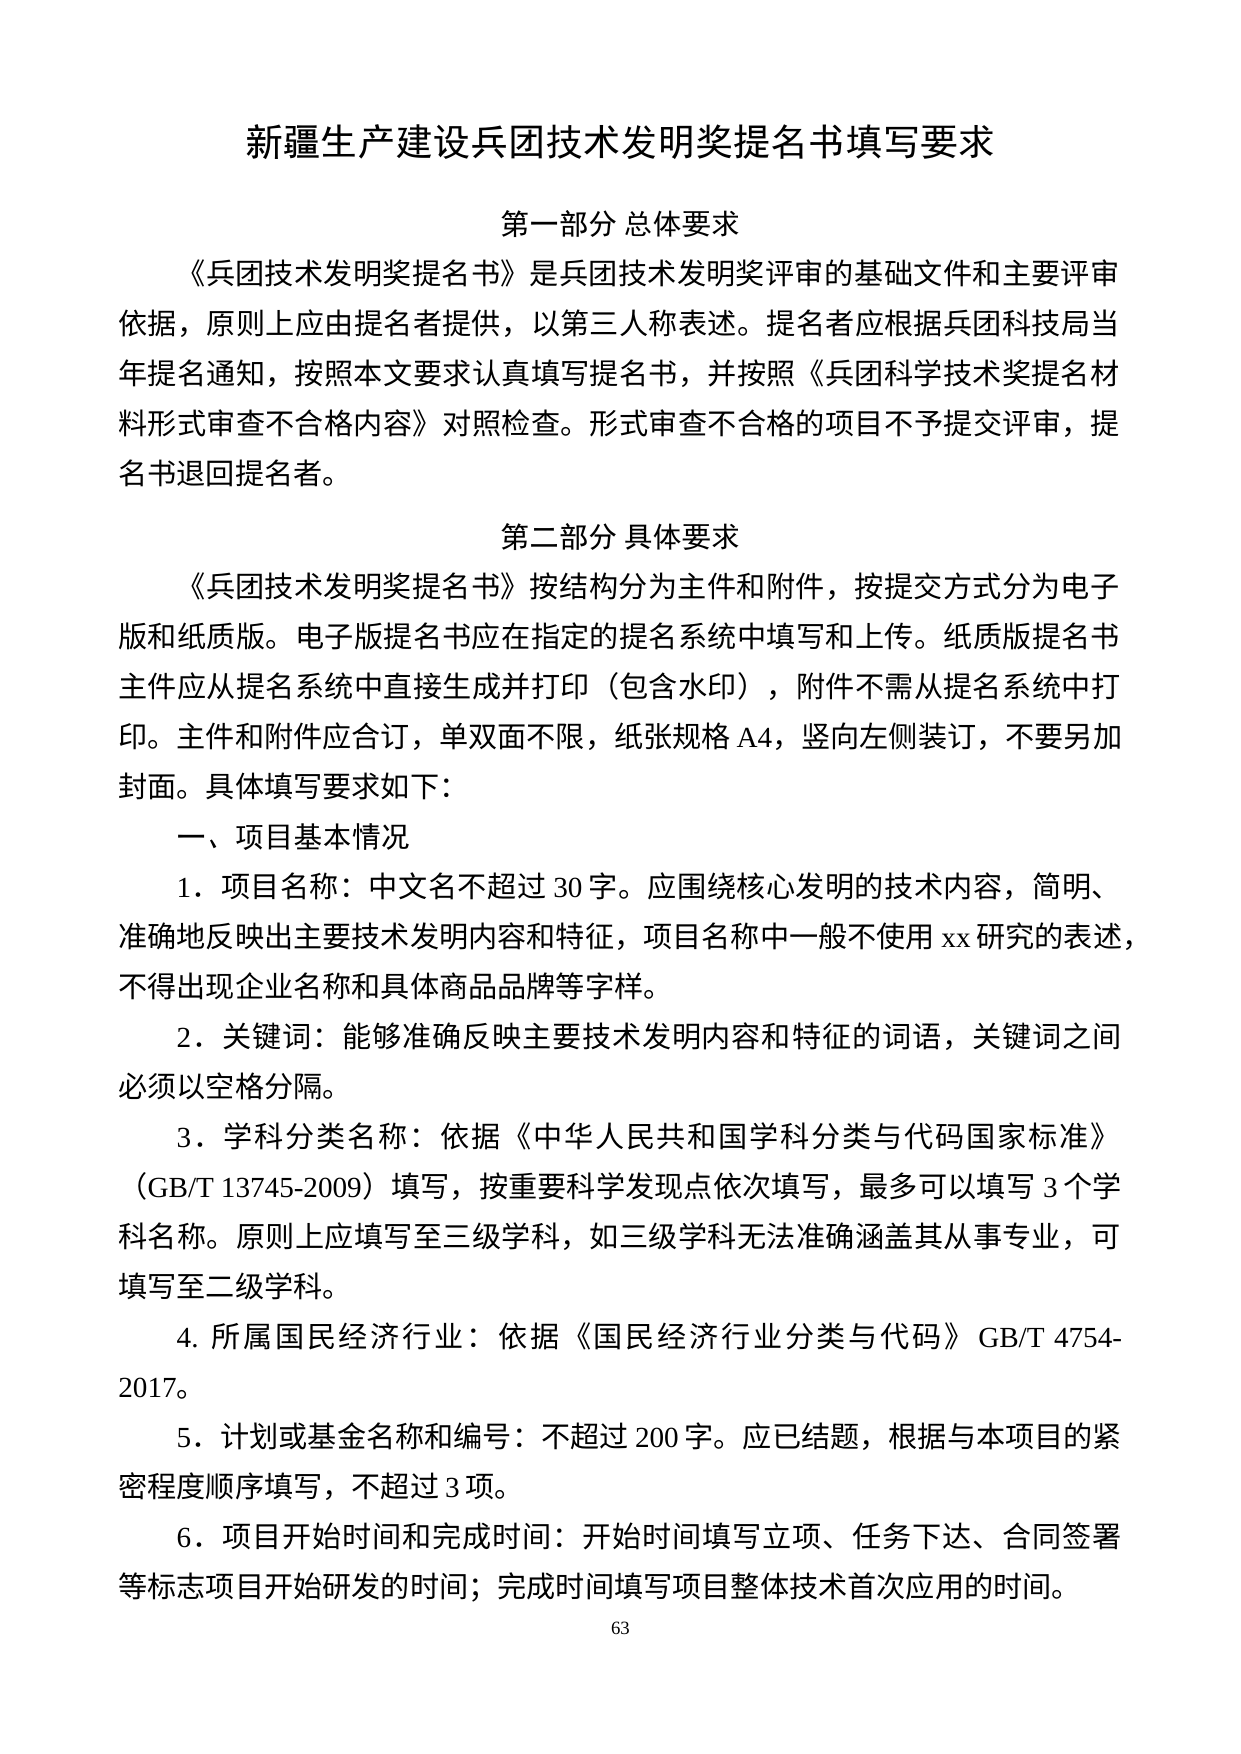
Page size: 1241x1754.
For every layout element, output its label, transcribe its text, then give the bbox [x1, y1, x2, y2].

text 3．学科分类名称：依据《中华人民共和国学科分类与代码国家标准》（GB/T 13745-2009）填写，按重要科学发现点依次填写，最多可以填写3个学科名称。原则上应填写至三级学科，如三级学科无法准确涵盖其从事专业，可填写至二级学科。 [118, 1107, 1122, 1307]
text 6．项目开始时间和完成时间：开始时间填写立项、任务下达、合同签署等标志项目开始研发的时间；完成时间填写项目整体技术首次应用的时间。 [118, 1507, 1122, 1607]
text 5．计划或基金名称和编号：不超过200字。应已结题，根据与本项目的紧密程度顺序填写，不超过3项。 [118, 1407, 1122, 1507]
text 《兵团技术发明奖提名书》按结构分为主件和附件，按提交方式分为电子版和纸质版。电子版提名书应在指定的提名系统中填写和上传。纸质版提名书主件应从提名系统中直接生成并打印（包含水印），附件不需从提名系统中打印。主件和附件应合订，单双面不限，纸张规格A4，竖向左侧装订，不要另加封面。具体填写要求如下： [118, 557, 1122, 807]
text 第二部分 具体要求 [118, 507, 1122, 557]
text 第一部分 总体要求 [118, 195, 1122, 245]
text 1．项目名称：中文名不超过30字。应围绕核心发明的技术内容，简明、准确地反映出主要技术发明内容和特征，项目名称中一般不使用xx研究的表述，不得出现企业名称和具体商品品牌等字样。 [118, 857, 1122, 1007]
subtitle 新疆生产建设兵团技术发明奖提名书填写要求 [118, 118, 1122, 161]
text 《兵团技术发明奖提名书》是兵团技术发明奖评审的基础文件和主要评审依据，原则上应由提名者提供，以第三人称表述。提名者应根据兵团科技局当年提名通知，按照本文要求认真填写提名书，并按照《兵团科学技术奖提名材料形式审查不合格内容》对照检查。形式审查不合格的项目不予提交评审，提名书退回提名者。 [118, 245, 1122, 495]
text 一、项目基本情况 [118, 807, 1122, 857]
text 4. 所属国民经济行业：依据《国民经济行业分类与代码》GB/T 4754-2017。 [118, 1307, 1122, 1407]
text 2．关键词：能够准确反映主要技术发明内容和特征的词语，关键词之间必须以空格分隔。 [118, 1007, 1122, 1107]
